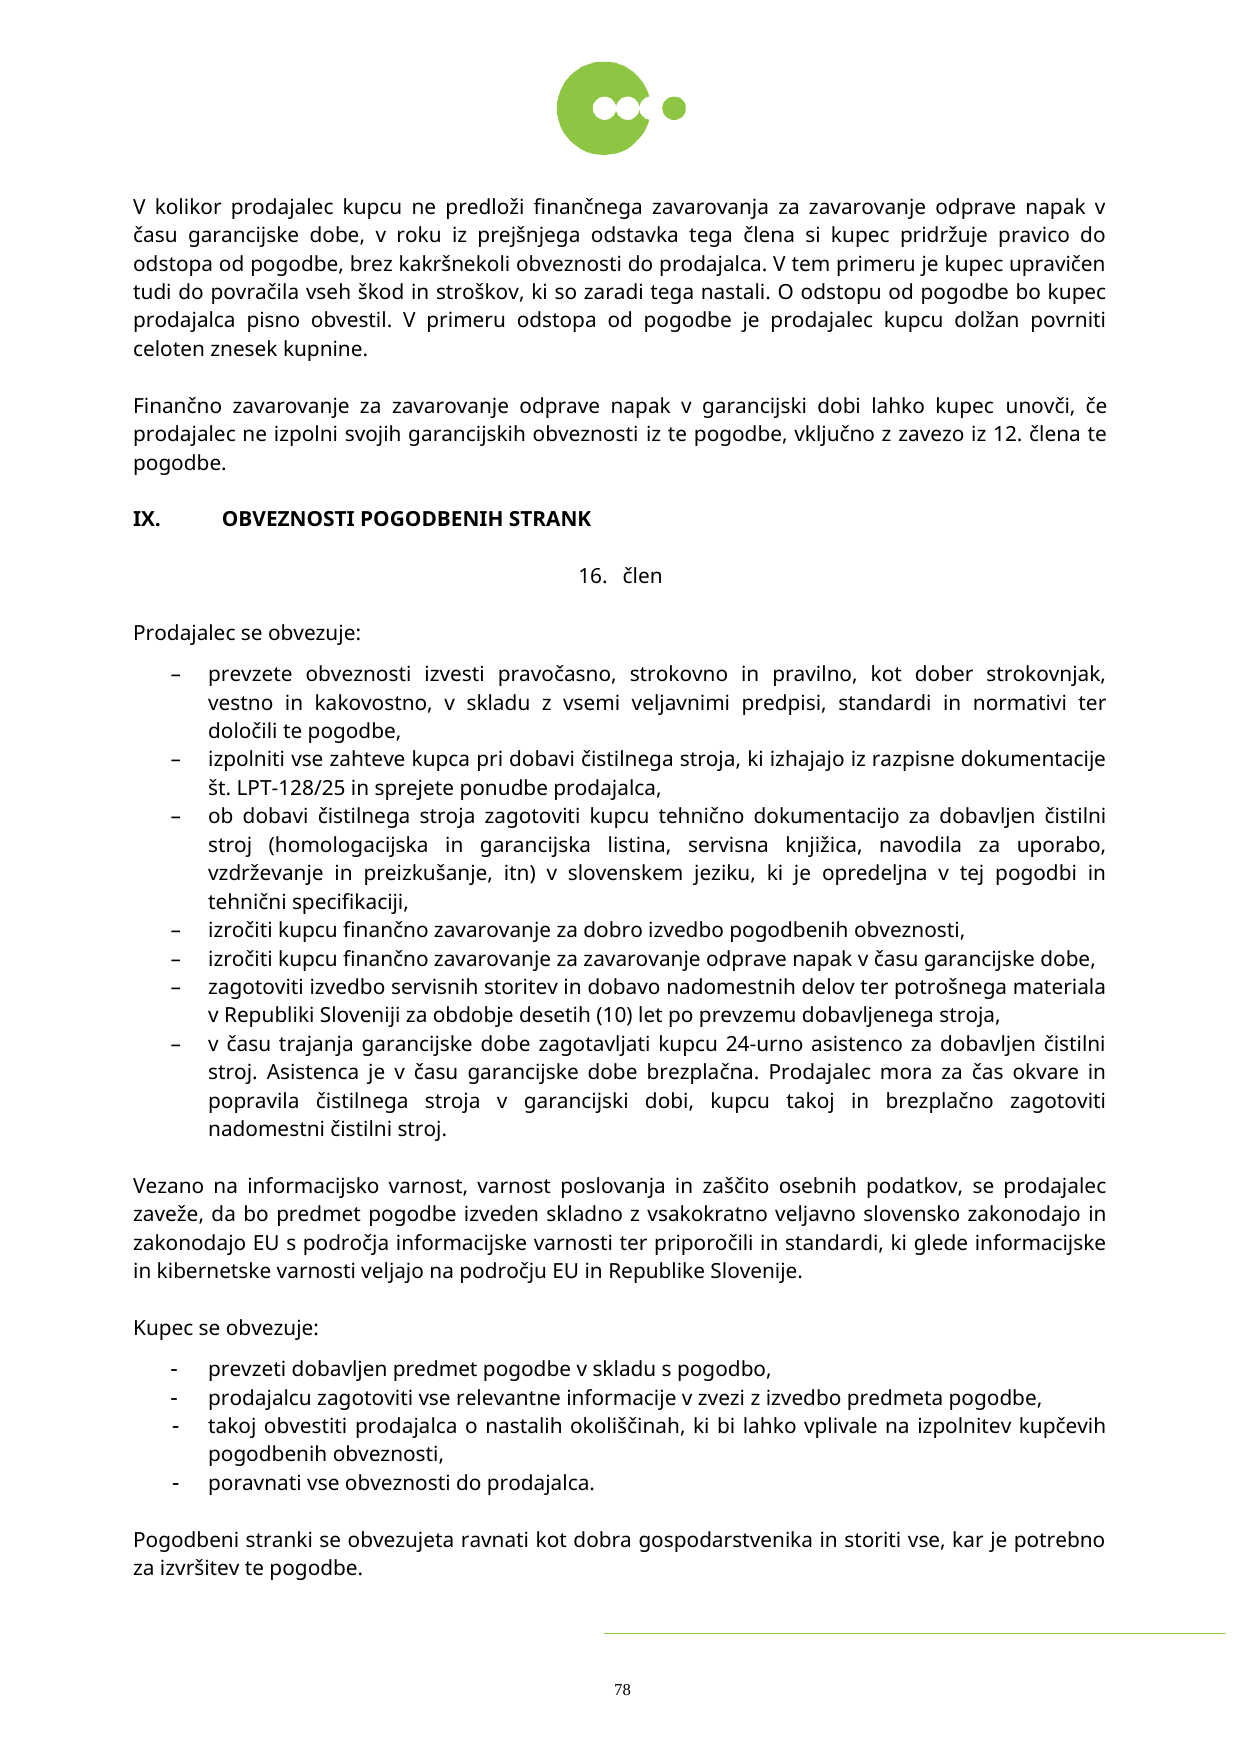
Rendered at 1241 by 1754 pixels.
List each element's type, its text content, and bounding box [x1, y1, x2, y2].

list člen [133, 561, 1107, 590]
text Pogodbeni stranki se obvezujeta ravnati kot dobra gospodarstvenika in storiti vse, kar je potrebno za izvršitev te pogodbe. [133, 1525, 1107, 1582]
list poravnati vse obveznosti do prodajalca. [170, 1468, 1107, 1496]
list izpolniti vse zahteve kupca pri dobavi čistilnega stroja, ki izhajajo iz razpisne dokumentacije št. LPT-128/25 in sprejete ponudbe prodajalca, [170, 744, 1107, 801]
text Finančno zavarovanje za zavarovanje odprave napak v garancijski dobi lahko kupec unovči, če prodajalec ne izpolni svojih garancijskih obveznosti iz te pogodbe, vključno z zavezo iz 12. člena te pogodbe. [133, 391, 1107, 476]
text Kupec se obvezuje: [133, 1313, 1107, 1342]
list prevzete obveznosti izvesti pravočasno, strokovno in pravilno, kot dober strokovnjak, vestno in kakovostno, v skladu z vsemi veljavnimi predpisi, standardi in normativi ter določili te pogodbe, [170, 659, 1107, 744]
list OBVEZNOSTI POGODBENIH STRANK [133, 504, 1107, 533]
list v času trajanja garancijske dobe zagotavljati kupcu 24-urno asistenco za dobavljen čistilni stroj. Asistenca je v času garancijske dobe brezplačna. Prodajalec mora za čas okvare in popravila čistilnega stroja v garancijski dobi, kupcu takoj in brezplačno zagotoviti nadomestni čistilni stroj. [170, 1029, 1107, 1143]
list izročiti kupcu finančno zavarovanje za zavarovanje odprave napak v času garancijske dobe, [170, 944, 1107, 972]
text Vezano na informacijsko varnost, varnost poslovanja in zaščito osebnih podatkov, se prodajalec zaveže, da bo predmet pogodbe izveden skladno z vsakokratno veljavno slovensko zakonodajo in zakonodajo EU s področja informacijske varnosti ter priporočili in standardi, ki glede informacijske in kibernetske varnosti veljajo na področju EU in Republike Slovenije. [133, 1171, 1107, 1285]
text V kolikor prodajalec kupcu ne predloži finančnega zavarovanja za zavarovanje odprave napak v času garancijske dobe, v roku iz prejšnjega odstavka tega člena si kupec pridržuje pravico do odstopa od pogodbe, brez kakršnekoli obveznosti do prodajalca. V tem primeru je kupec upravičen tudi do povračila vseh škod in stroškov, ki so zaradi tega nastali. O odstopu od pogodbe bo kupec prodajalca pisno obvestil. V primeru odstopa od pogodbe je prodajalec kupcu dolžan povrniti celoten znesek kupnine. [133, 192, 1107, 362]
text Prodajalec se obvezuje: [133, 618, 1107, 647]
list takoj obvestiti prodajalca o nastalih okoliščinah, ki bi lahko vplivale na izpolnitev kupčevih pogodbenih obveznosti, [170, 1411, 1107, 1468]
list prevzeti dobavljen predmet pogodbe v skladu s pogodbo, [170, 1354, 1107, 1383]
list zagotoviti izvedbo servisnih storitev in dobavo nadomestnih delov ter potrošnega materiala v Republiki Sloveniji za obdobje desetih (10) let po prevzemu dobavljenega stroja, [170, 972, 1107, 1029]
list ob dobavi čistilnega stroja zagotoviti kupcu tehnično dokumentacijo za dobavljen čistilni stroj (homologacijska in garancijska listina, servisna knjižica, navodila za uporabo, vzdrževanje in preizkušanje, itn) v slovenskem jeziku, ki je opredeljna v tej pogodbi in tehnični specifikaciji, [170, 801, 1107, 915]
list prodajalcu zagotoviti vse relevantne informacije v zvezi z izvedbo predmeta pogodbe, [170, 1383, 1107, 1411]
list izročiti kupcu finančno zavarovanje za dobro izvedbo pogodbenih obveznosti, [170, 915, 1107, 944]
